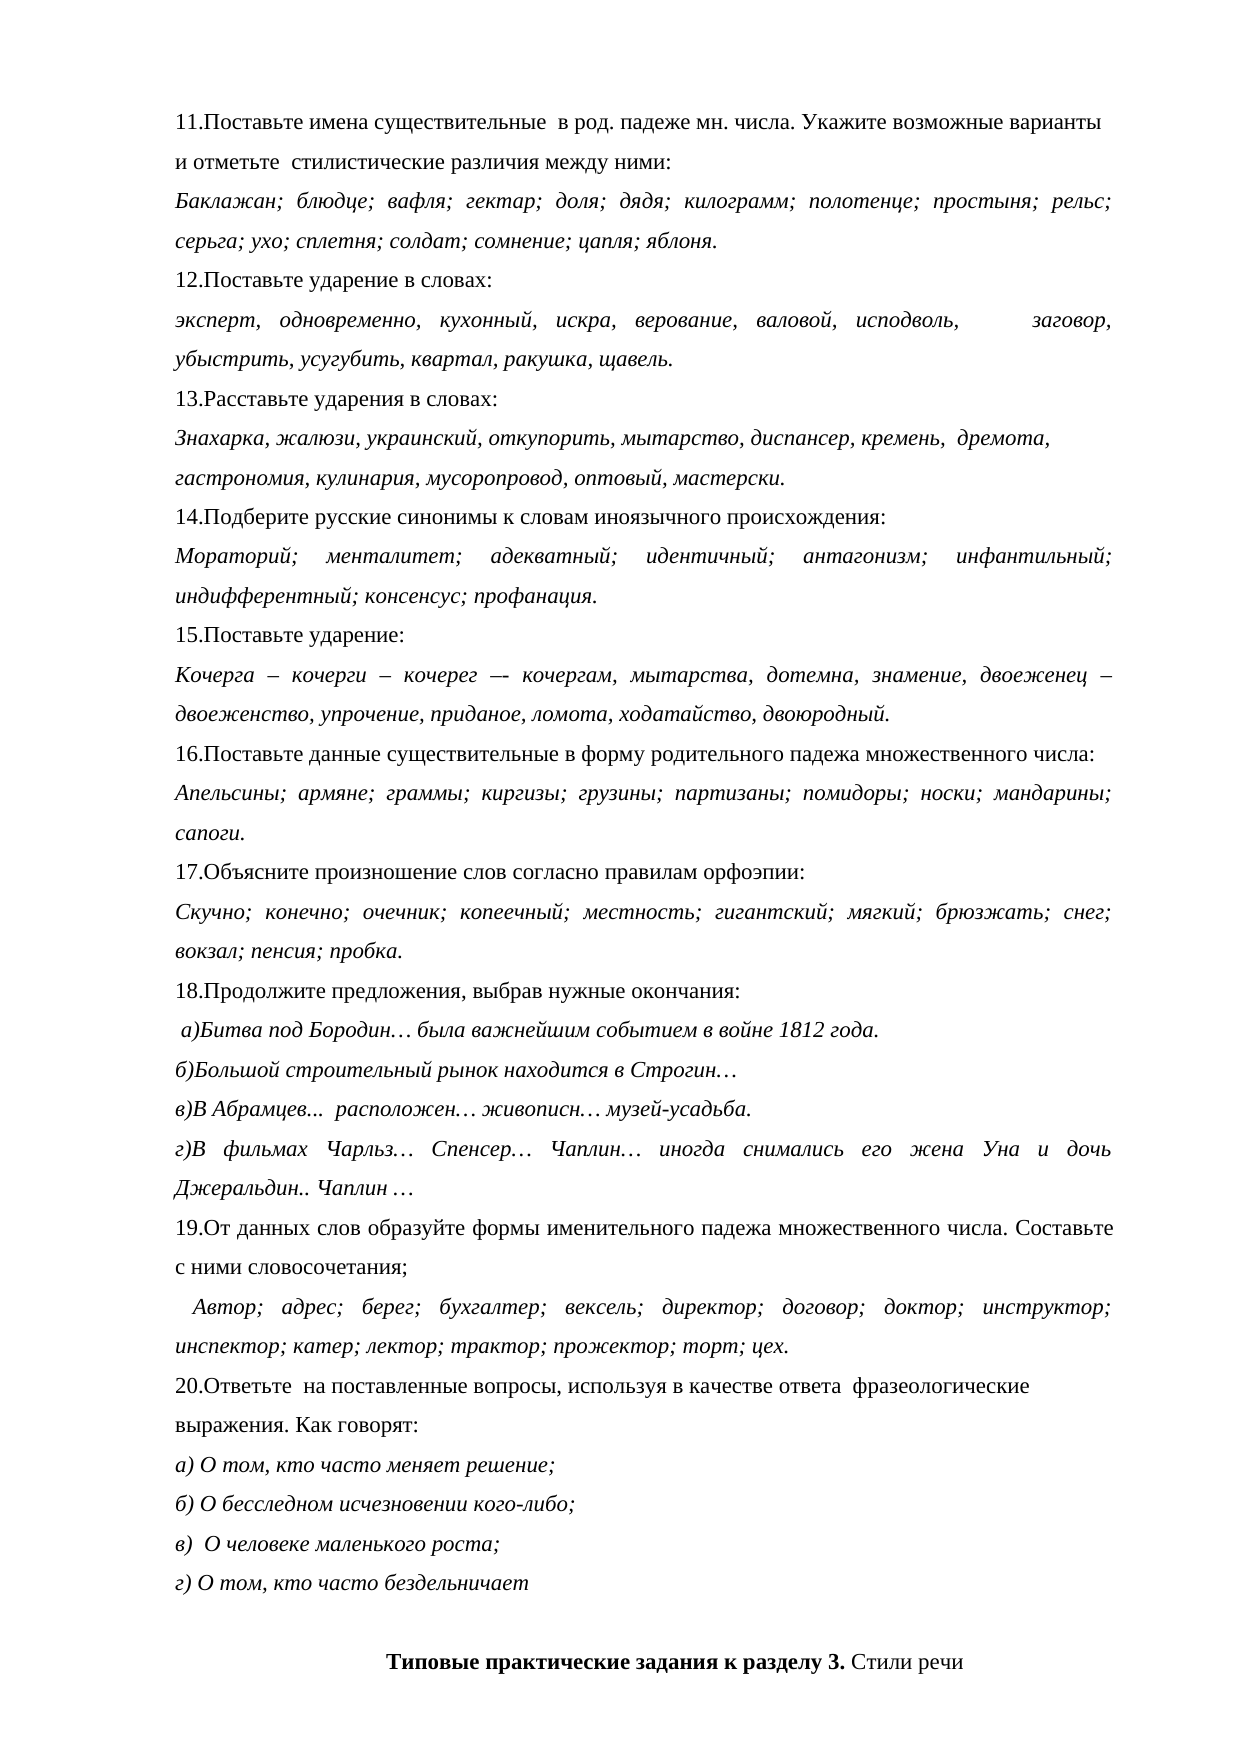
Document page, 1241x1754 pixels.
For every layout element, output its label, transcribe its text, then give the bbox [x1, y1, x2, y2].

text б)Большой строительный рынок находится в Строгин… [175, 1056, 1115, 1082]
text а) О том, кто часто меняет решение; [175, 1451, 1115, 1477]
text Баклажан; блюдце; вафля; гектар; доля; дядя; килограмм; полотенце; простыня; рельс; серьга; ухо; сплетня; солдат; сомнение; цапля; яблоня. [175, 187, 1115, 253]
text 12.Поставьте ударение в словах: [175, 266, 1115, 293]
text 16.Поставьте данные существительные в форму родительного падежа множественного числа: [175, 740, 1115, 766]
text г) О том, кто часто бездельничает [175, 1569, 1115, 1595]
text 17.Объясните произношение слов согласно правилам орфоэпии: [175, 858, 1115, 885]
text 13.Расставьте ударения в словах: [175, 385, 1115, 411]
text Апельсины; армяне; граммы; киргизы; грузины; партизаны; помидоры; носки; мандарины; сапоги. [175, 779, 1115, 845]
text 20.Ответьте на поставленные вопросы, используя в качестве ответа фразеологические выражения. Как говорят: [175, 1372, 1115, 1437]
text 18.Продолжите предложения, выбрав нужные окончания: [175, 977, 1115, 1003]
text г)В фильмах Чарльз… Спенсер… Чаплин… иногда снимались его жена Уна и дочь Джеральдин.. Чаплин … [175, 1135, 1115, 1201]
text 15.Поставьте ударение: [175, 622, 1115, 648]
text эксперт, одновременно, кухонный, искра, верование, валовой, исподволь, заговор, убыстрить, усугубить, квартал, ракушка, щавель. [175, 306, 1115, 372]
text Автор; адрес; берег; бухгалтер; вексель; директор; договор; доктор; инструктор; инспектор; катер; лектор; трактор; прожектор; торт; цех. [175, 1293, 1115, 1358]
text в) О человеке маленького роста; [175, 1529, 1115, 1556]
text б) О бесследном исчезновении кого-либо; [175, 1490, 1115, 1516]
text Скучно; конечно; очечник; копеечный; местность; гигантский; мягкий; брюзжать; снег; вокзал; пенсия; пробка. [175, 898, 1115, 964]
text 19.От данных слов образуйте формы именительного падежа множественного числа. Составьте с ними словосочетания; [175, 1214, 1115, 1279]
text Мораторий; менталитет; адекватный; идентичный; антагонизм; инфантильный; индифферентный; консенсус; профанация. [175, 543, 1115, 608]
text в)В Абрамцев... расположен… живописн… музей-усадьба. [175, 1095, 1115, 1122]
text Кочерга – кочерги – кочерег –- кочергам, мытарства, дотемна, знамение, двоеженец – двоеженство, упрочение, приданое, ломота, ходатайство, двоюродный. [175, 661, 1115, 727]
text а)Битва под Бородин… была важнейшим событием в войне 1812 года. [175, 1016, 1115, 1043]
text 14.Подберите русские синонимы к словам иноязычного происхождения: [175, 503, 1115, 529]
text Типовые практические задания к разделу 3. Стили речи [175, 1648, 1115, 1674]
text 11.Поставьте имена существительные в род. падеже мн. числа. Укажите возможные варианты и отметьте стилистические различия между ними: [175, 108, 1115, 174]
text Знахарка, жалюзи, украинский, откупорить, мытарство, диспансер, кремень, дремота, гастрономия, кулинария, мусоропровод, оптовый, мастерски. [175, 424, 1115, 490]
